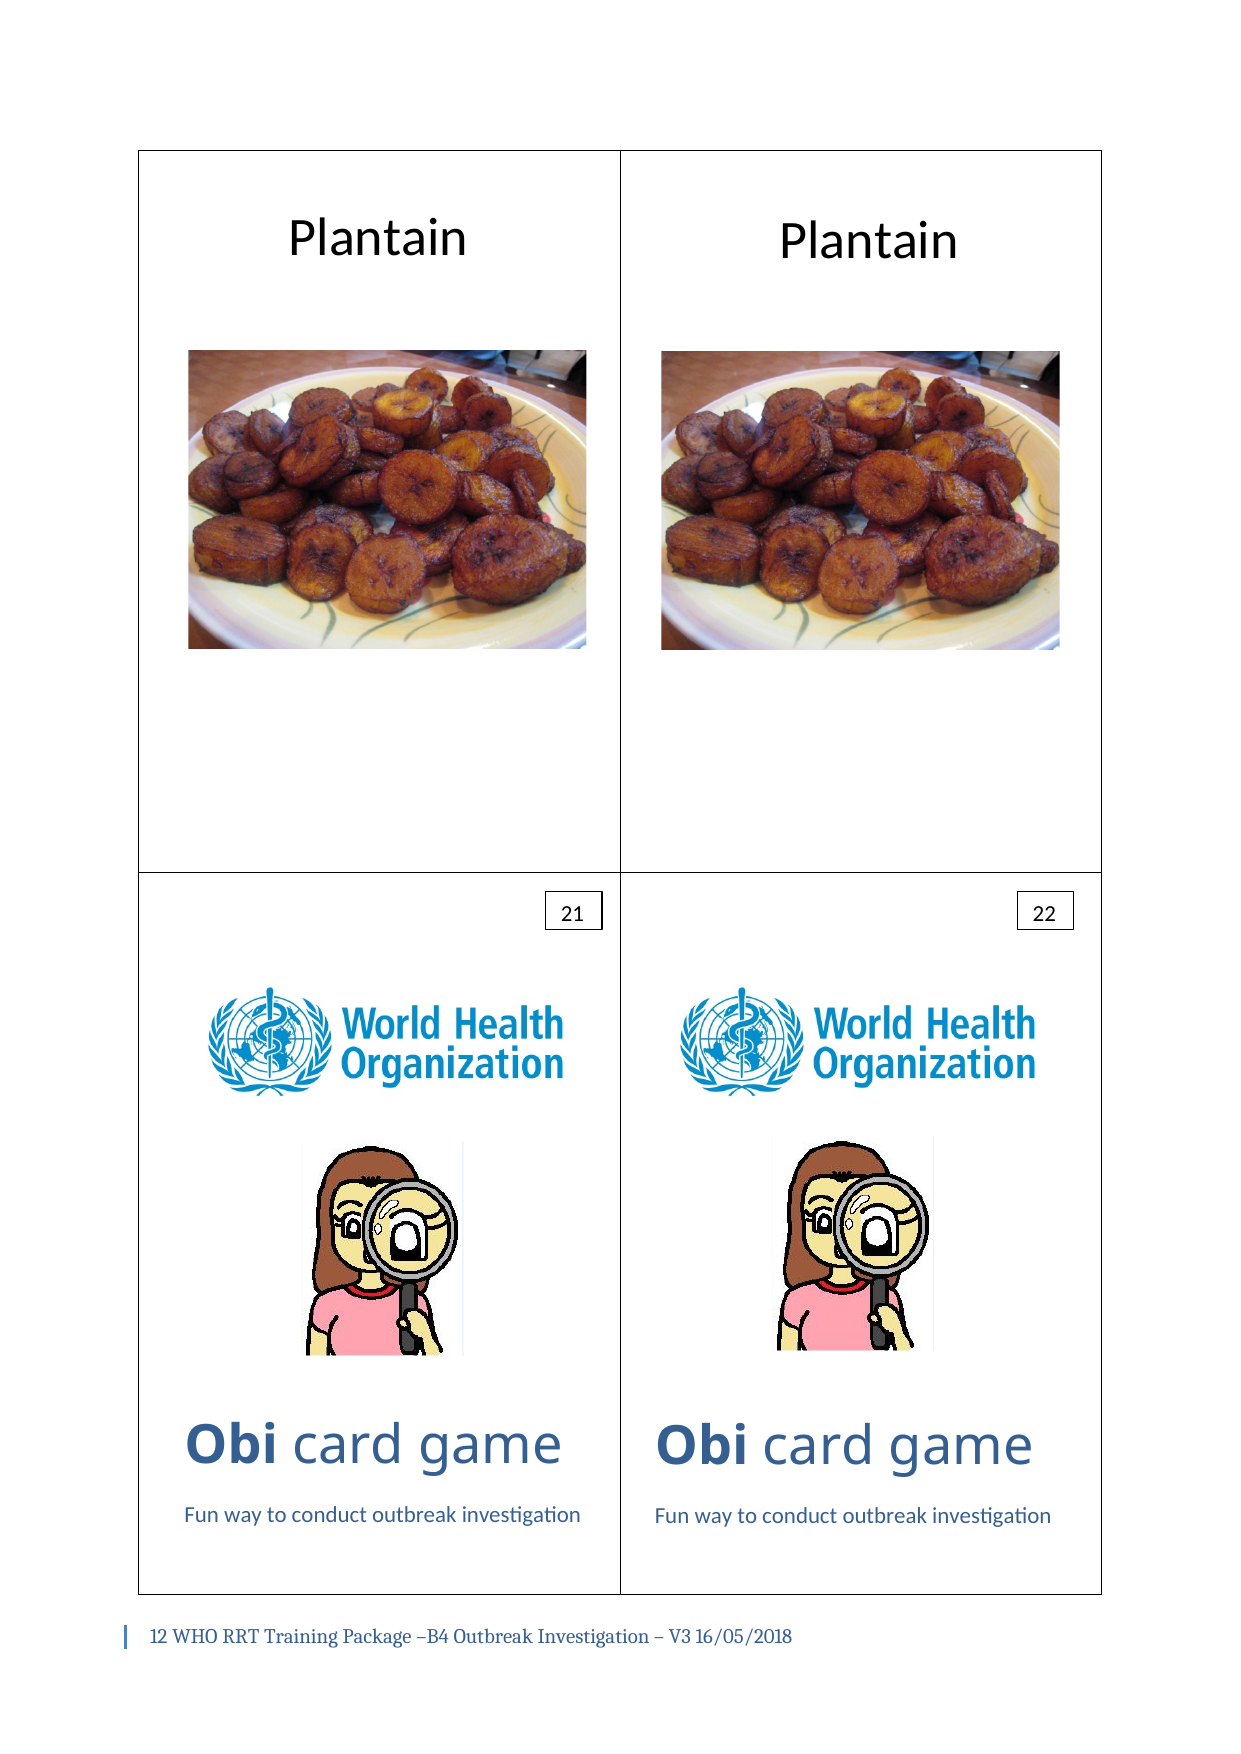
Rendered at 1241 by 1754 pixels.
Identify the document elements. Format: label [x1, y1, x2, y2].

table_cell [621, 151, 1101, 872]
picture [661, 351, 1060, 650]
picture [206, 985, 564, 1098]
table_cell [139, 151, 620, 872]
table_cell [621, 873, 1101, 1594]
picture [678, 985, 1036, 1098]
table_cell [139, 873, 620, 1594]
picture [188, 350, 587, 649]
